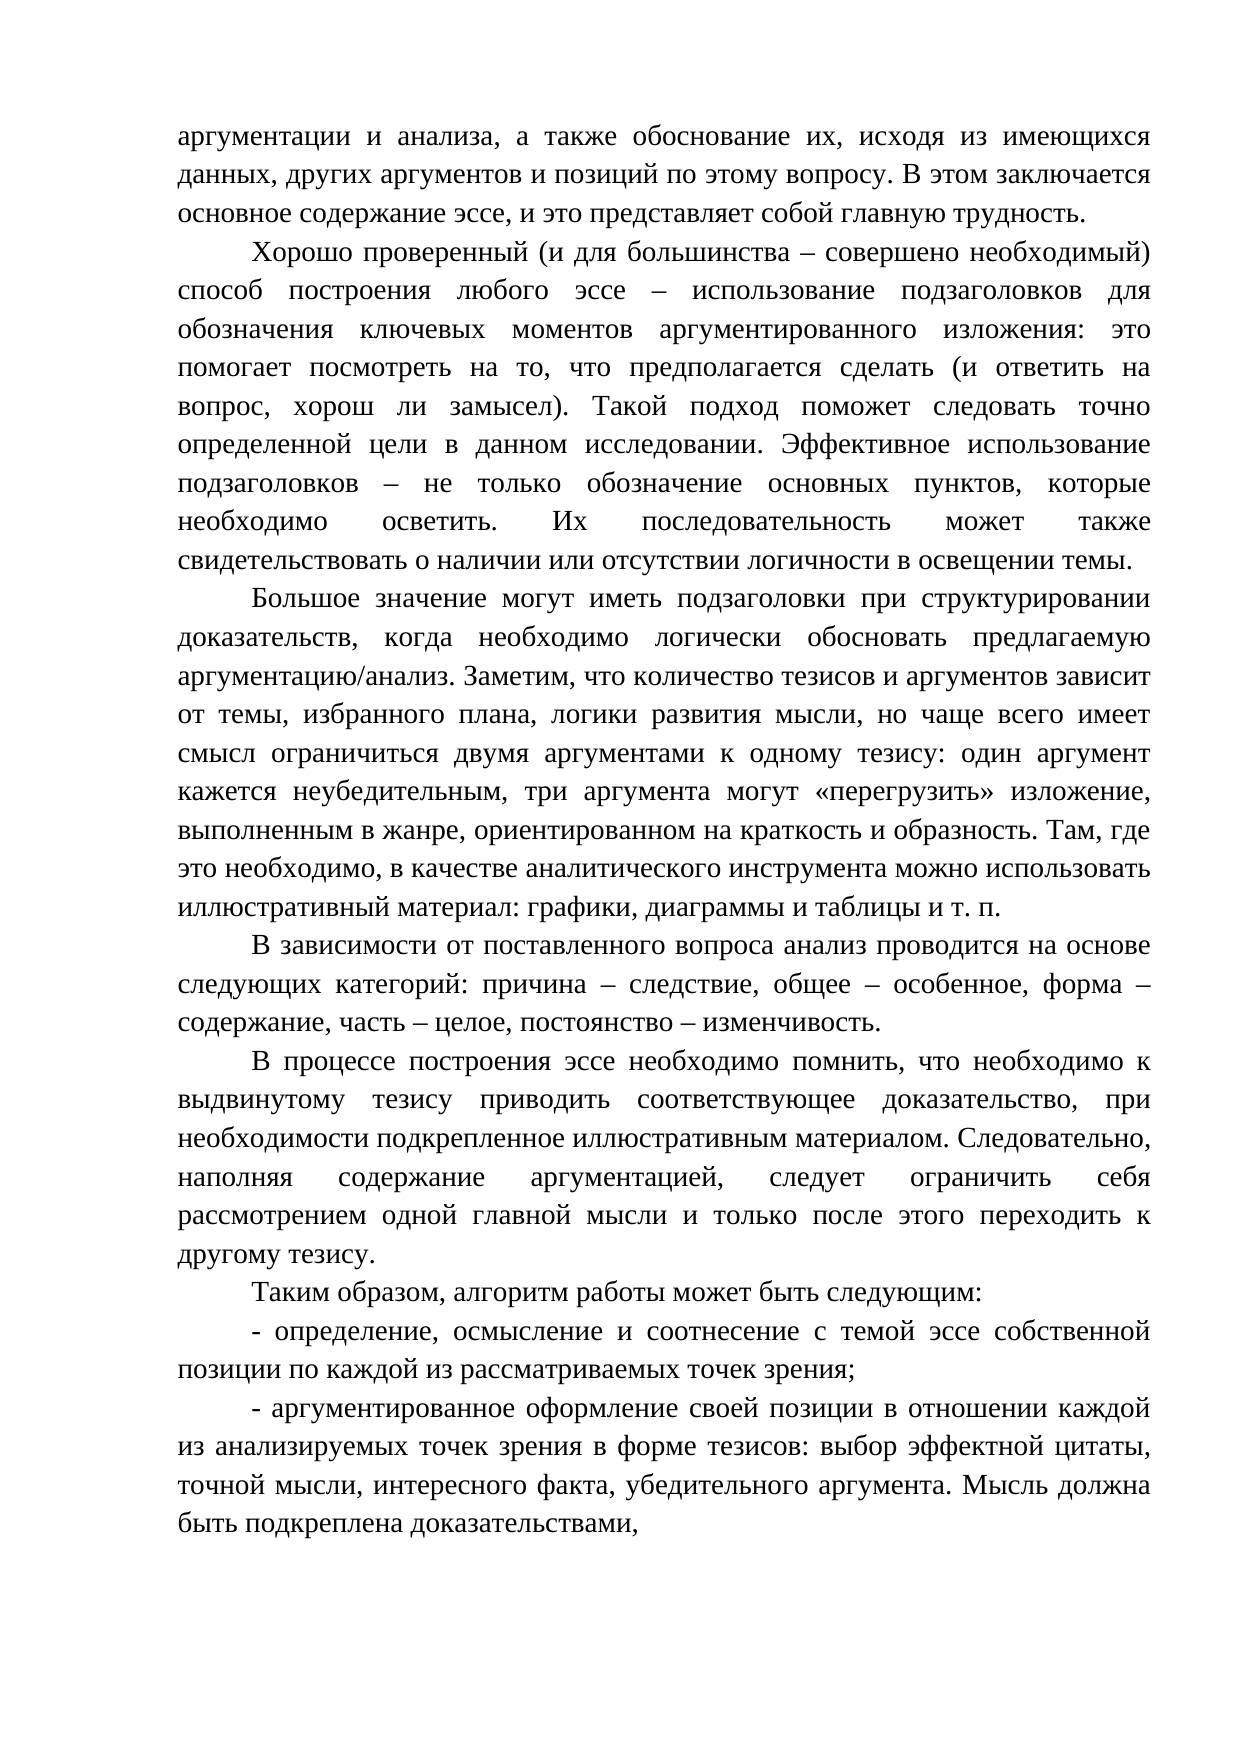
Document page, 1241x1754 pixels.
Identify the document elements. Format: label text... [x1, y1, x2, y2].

text - определение, осмысление и соотнесение с темой эссе собственной позиции по каждой из рассматриваемых точек зрения; [177, 1313, 1152, 1385]
text Большое значение могут иметь подзаголовки при структурировании доказательств, когда необходимо логически обосновать предлагаемую аргументацию/анализ. Заметим, что количество тезисов и аргументов зависит от темы, избранного плана, логики развития мысли, но чаще всего имеет смысл ограничиться двумя аргументами к одному тезису: один аргумент кажется неубедительным, три аргумента могут «перегрузить» изложение, выполненным в жанре, ориентированном на краткость и образность. Там, где это необходимо, в качестве аналитического инструмента можно использовать иллюстративный материал: графики, диаграммы и таблицы и т. п. [177, 581, 1152, 922]
text - аргументированное оформление своей позиции в отношении каждой из анализируемых точек зрения в форме тезисов: выбор эффектной цитаты, точной мысли, интересного факта, убедительного аргумента. Мысль должна быть подкреплена доказательствами, [177, 1390, 1152, 1539]
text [177, 118, 1152, 229]
text Хорошо проверенный (и для большинства – совершено необходимый) способ построения любого эссе – использование подзаголовков для обозначения ключевых моментов аргументированного изложения: это помогает посмотреть на то, что предполагается сделать (и ответить на вопрос, хорош ли замысел). Такой подход поможет следовать точно определенной цели в данном исследовании. Эффективное использование подзаголовков – не только обозначение основных пунктов, которые необходимо осветить. Их последовательность может также свидетельствовать о наличии или отсутствии логичности в освещении темы. [177, 234, 1152, 576]
text Таким образом, алгоритм работы может быть следующим: [177, 1274, 1152, 1308]
text В зависимости от поставленного вопроса анализ проводится на основе следующих категорий: причина – следствие, общее – особенное, форма – содержание, часть – целое, постоянство – изменчивость. [177, 927, 1152, 1038]
text В процессе построения эссе необходимо помнить, что необходимо к выдвинутому тезису приводить соответствующее доказательство, при необходимости подкрепленное иллюстративным материалом. Следовательно, наполняя содержание аргументацией, следует ограничить себя рассмотрением одной главной мысли и только после этого переходить к другому тезису. [177, 1043, 1152, 1269]
